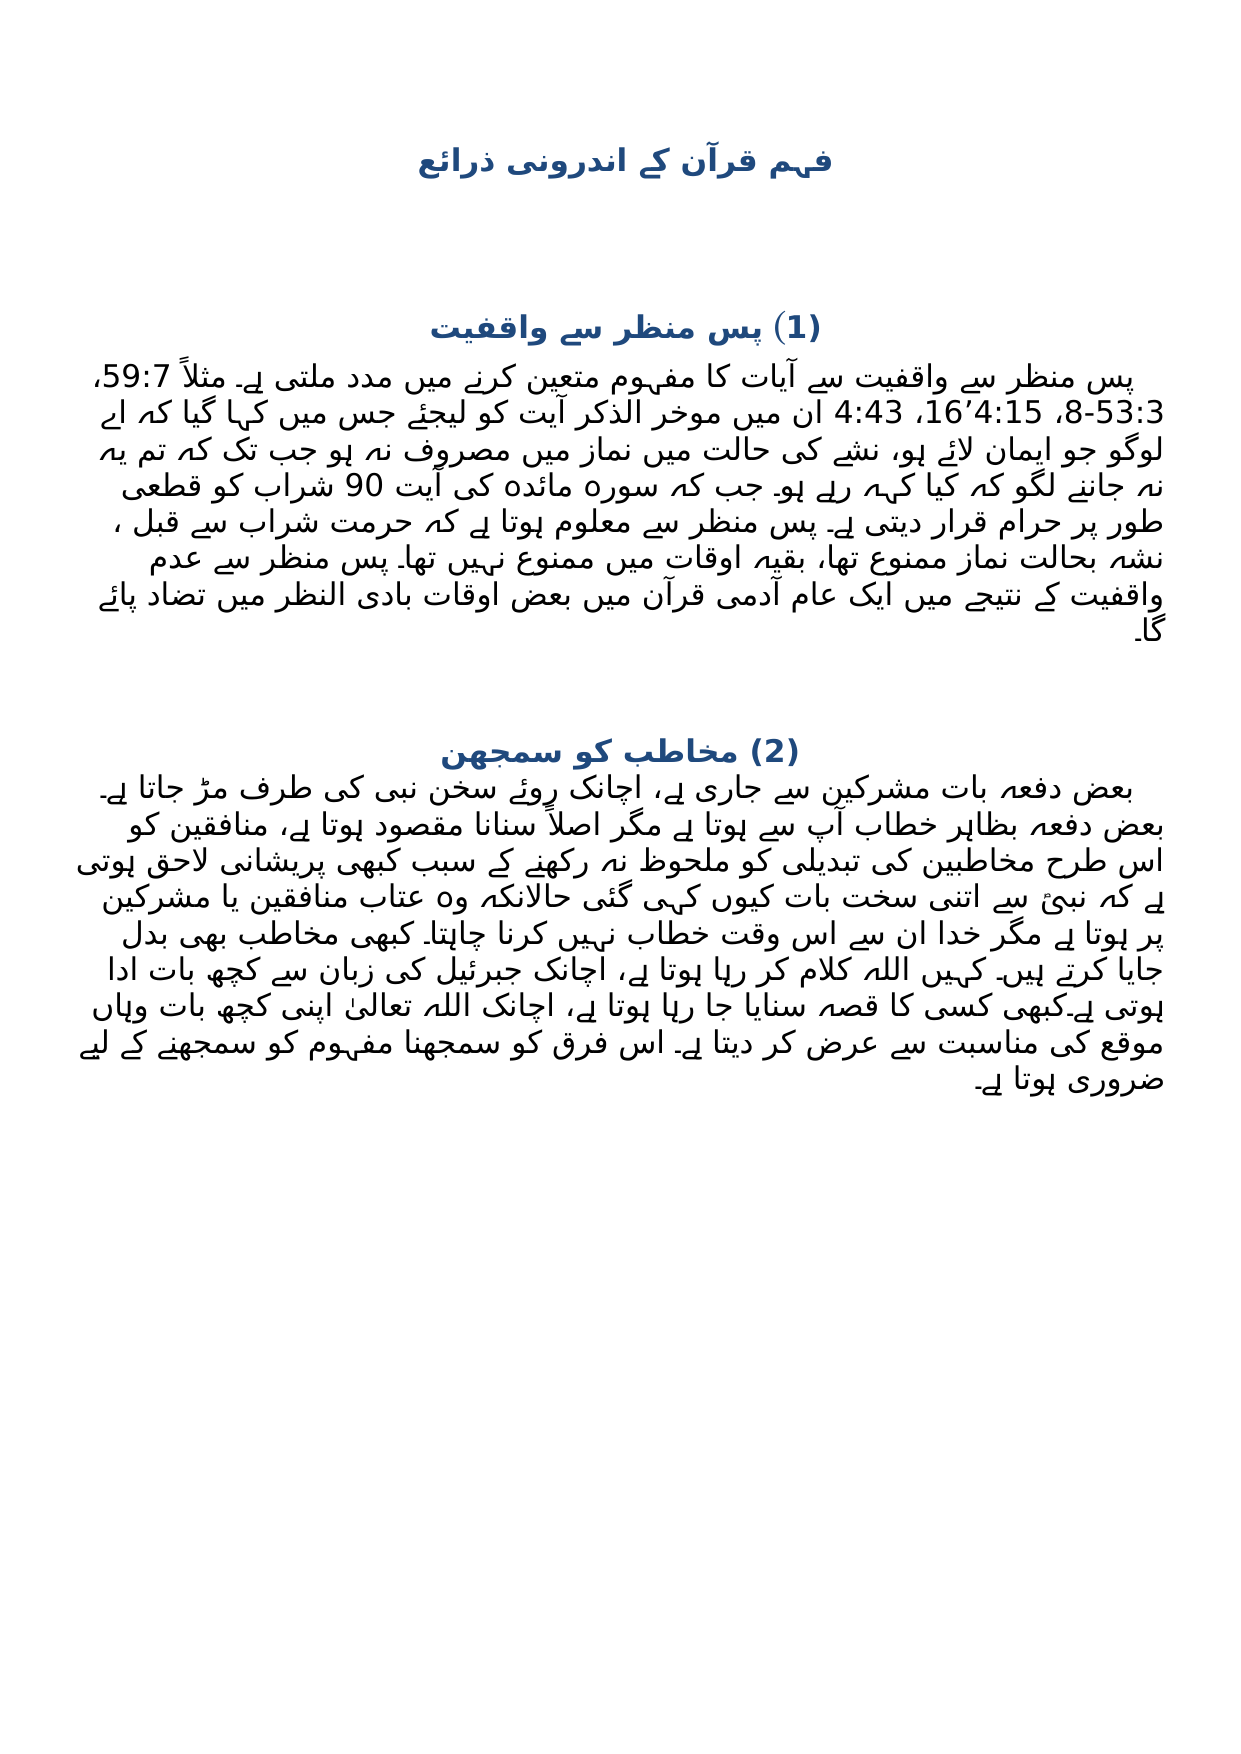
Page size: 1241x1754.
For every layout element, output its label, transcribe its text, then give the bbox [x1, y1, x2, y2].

subtitle فہم قرآن کے اندرونی ذرائع [75, 142, 1165, 178]
subtitle (1) پس منظر سے واقفیت [75, 299, 1165, 358]
text بعض دفعہ بات مشرکین سے جاری ہے، اچانک روئے سخن نبی کی طرف مڑ جاتا ہے۔ بعض دفعہ بظاہر خطاب آپ سے ہوتا ہے مگر اصلاً سنانا مقصود ہوتا ہے، منافقین کو اس طرح مخاطبین کی تبدیلی کو ملحوظ نہ رکھنے کے سبب کبھی پریشانی لاحق ہوتی ہے کہ نبیؐ سے اتنی سخت بات کیوں کہی گئی حالانکہ وہ عتاب منافقین یا مشرکین پر ہوتا ہے مگر خدا ان سے اس وقت خطاب نہیں کرنا چاہتا۔ کبھی مخاطب بھی بدل جایا کرتے ہیں۔ کہیں اللہ کلام کر رہا ہوتا ہے، اچانک جبرئیل کی زبان سے کچھ بات ادا ہوتی ہے۔کبھی کسی کا قصہ سنایا جا رہا ہوتا ہے، اچانک اللہ تعالیٰ اپنی کچھ بات وہاں موقع کی مناسبت سے عرض کر دیتا ہے۔ اس فرق کو سمجھنا مفہوم کو سمجھنے کے لیے ضروری ہوتا ہے۔ [75, 770, 1165, 1097]
subtitle (2) مخاطب کو سمجھن [75, 733, 1165, 770]
text پس منظر سے واقفیت سے آیات کا مفہوم متعین کرنے میں مدد ملتی ہے۔ مثلاً 59:7، 53:3-8، 4:15’16، 4:43 ان میں موخر الذکر آیت کو لیجئے جس میں کہا گیا کہ اے لوگو جو ایمان لائے ہو، نشے کی حالت میں نماز میں مصروف نہ ہو جب تک کہ تم یہ نہ جاننے لگو کہ کیا کہہ رہے ہو۔ جب کہ سورہ مائدہ کی آیت 90 شراب کو قطعی طور پر حرام قرار دیتی ہے۔ پس منظر سے معلوم ہوتا ہے کہ حرمت شراب سے قبل ، نشہ بحالت نماز ممنوع تھا، بقیہ اوقات میں ممنوع نہیں تھا۔ پس منظر سے عدم واقفیت کے نتیجے میں ایک عام آدمی قرآن میں بعض اوقات بادی النظر میں تضاد پائے گا۔ [75, 358, 1165, 649]
